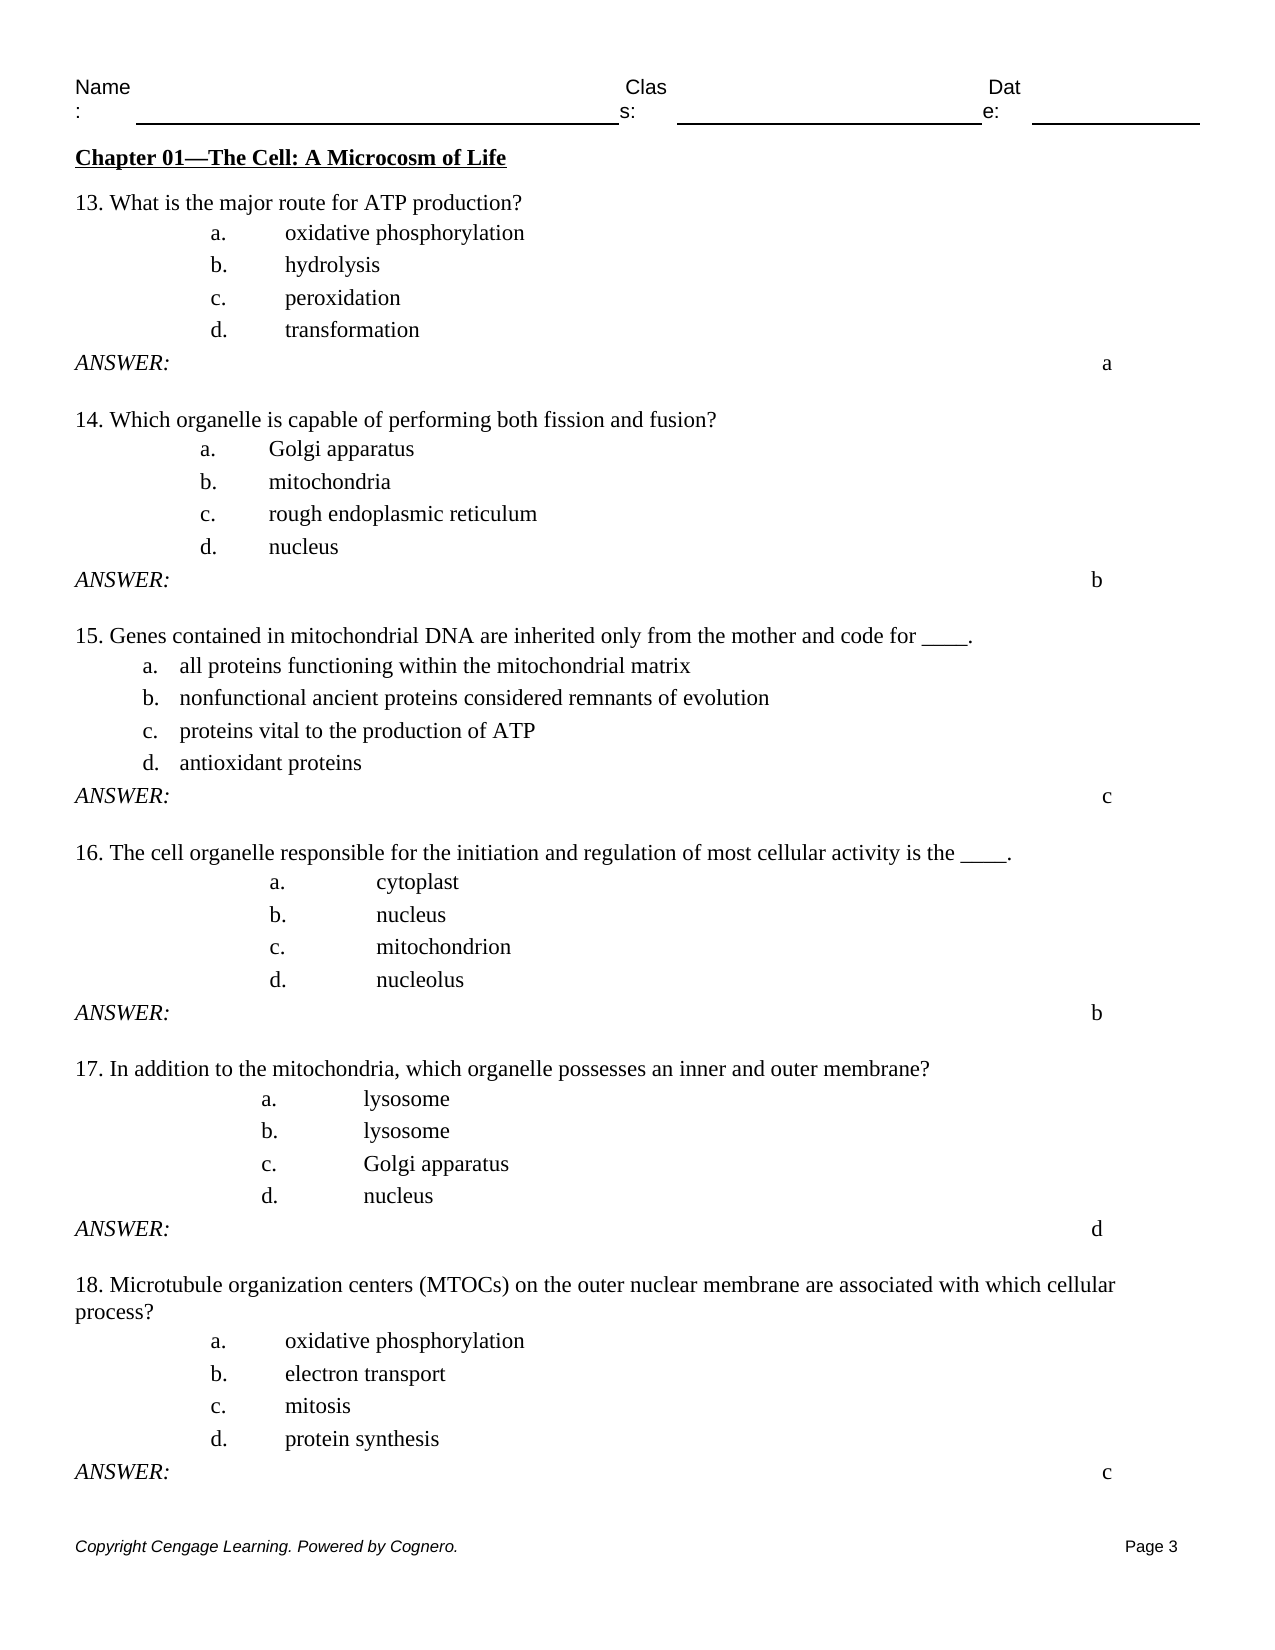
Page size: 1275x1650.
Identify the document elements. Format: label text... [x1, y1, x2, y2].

table_header 14. Which organelle is capable of performing both fission and fusion? [75, 406, 1200, 595]
table_header 15. Genes contained in mitochondrial DNA are inherited only from the mother and code for ____. [75, 622, 1200, 812]
table_header 16. The cell organelle responsible for the initiation and regulation of most cellular activity is the ____. [75, 839, 1200, 1028]
table_header 13. ​What is the major route for ATP production? [75, 189, 1200, 379]
table_header 18. Microtubule organization centers (MTOCs) on the outer nuclear membrane are associated with which cellular process? [75, 1272, 1200, 1487]
table_header 17. In addition to the mitochondria, which organelle possesses an inner and outer membrane? [75, 1055, 1200, 1244]
